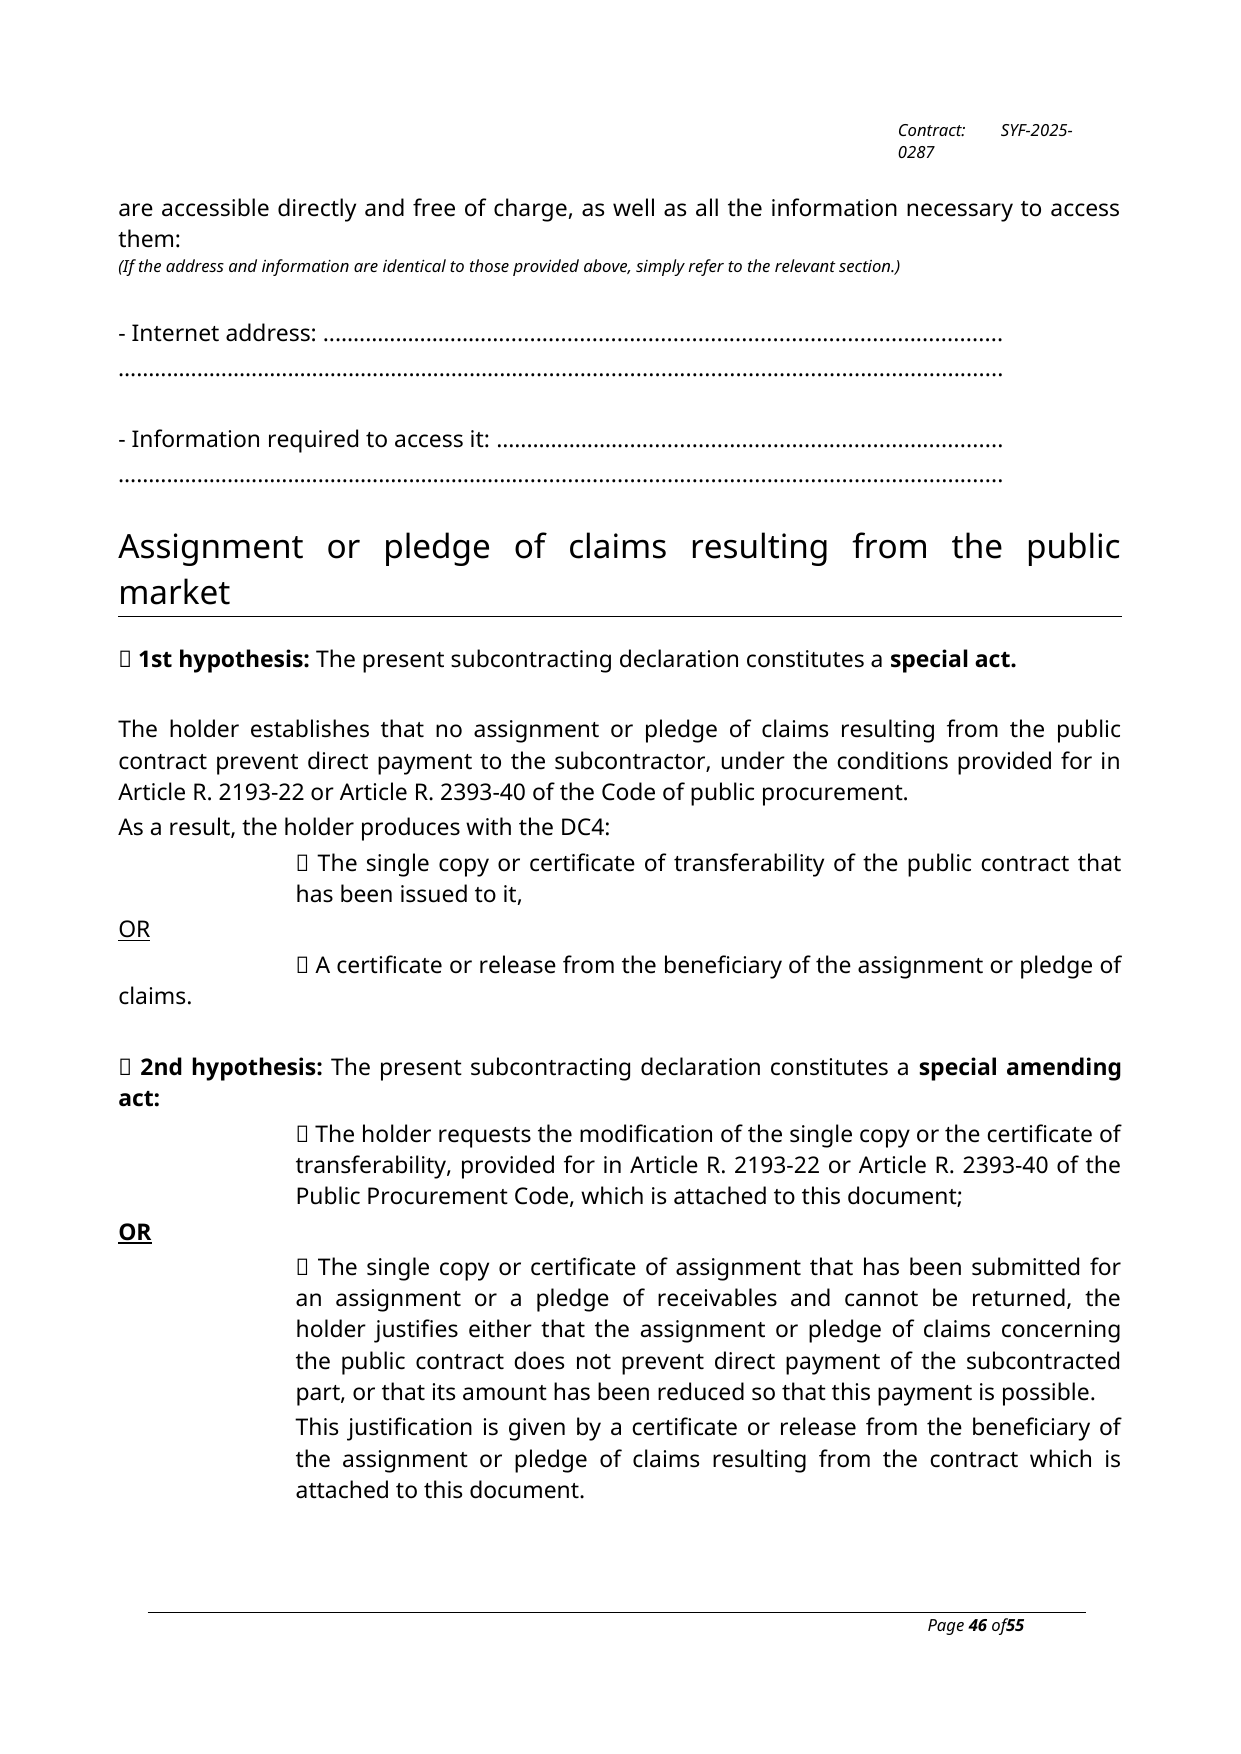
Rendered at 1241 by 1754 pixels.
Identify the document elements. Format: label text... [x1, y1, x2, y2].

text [118, 192, 1122, 254]
text  2nd hypothesis: The present subcontracting declaration constitutes a special amending act: [118, 1051, 1122, 1113]
text Assignment or pledge of claims resulting from the public market [118, 523, 1122, 616]
text - Internet address: [118, 317, 1122, 348]
text  The single copy or certificate of assignment that has been submitted for an assignment or a pledge of receivables and cannot be returned, the holder justifies either that the assignment or pledge of claims concerning the public contract does not prevent direct payment of the subcontracted part, or that its amount has been reduced so that this payment is possible. [118, 1251, 1122, 1407]
text The holder establishes that no assignment or pledge of claims resulting from the public contract prevent direct payment to the subcontractor, under the conditions provided for in Article R. 2193-22 or Article R. 2393-40 of the Code of public procurement. [118, 713, 1122, 807]
text - Information required to access it: [118, 423, 1122, 454]
text  The holder requests the modification of the single copy or the certificate of transferability, provided for in Article R. 2193-22 or Article R. 2393-40 of the Public Procurement Code, which is attached to this document; [118, 1117, 1122, 1211]
text  The single copy or certificate of transferability of the public contract that has been issued to it, [118, 847, 1122, 909]
text OR [118, 913, 1122, 944]
text OR [118, 1215, 1122, 1247]
text As a result, the holder produces with the DC4: [118, 811, 1122, 842]
text  A certificate or release from the beneficiary of the assignment or pledge of claims. [118, 949, 1122, 1011]
text (If the address and information are identical to those provided above, simply refer to the relevant section.) [118, 254, 1122, 277]
text This justification is given by a certificate or release from the beneficiary of the assignment or pledge of claims resulting from the contract which is attached to this document. [118, 1411, 1122, 1505]
text  1st hypothesis: The present subcontracting declaration constitutes a special act. [118, 642, 1122, 674]
